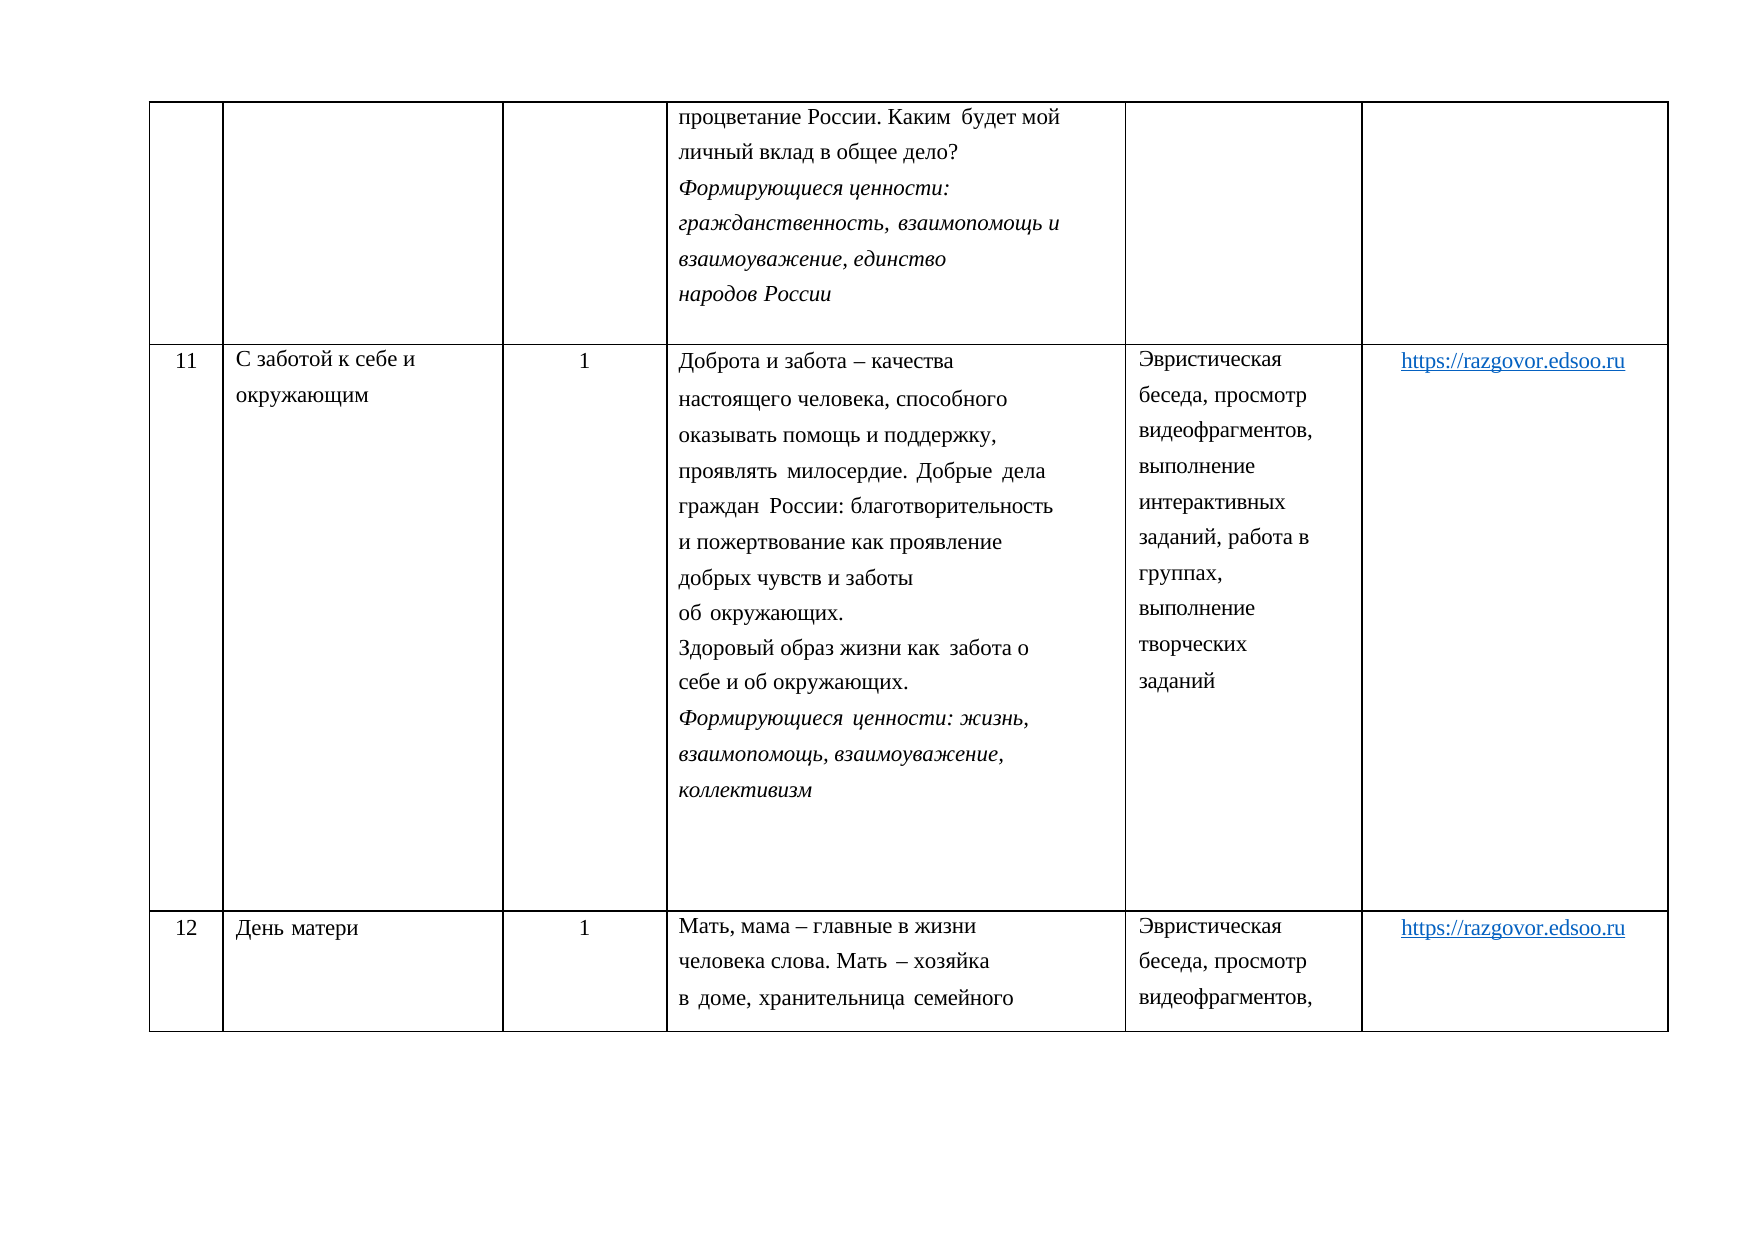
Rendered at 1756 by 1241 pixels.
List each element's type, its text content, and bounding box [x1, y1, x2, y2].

table_cell 1 [504, 912, 666, 1031]
table_header [150, 103, 222, 344]
table_cell Эвристическая беседа, просмотр видеофрагментов, [1126, 912, 1361, 1031]
table_cell Эвристическая беседа, просмотр видеофрагментов, выполнение интерактивных заданий, работа в группах, выполнение творческих заданий [1126, 345, 1361, 910]
table_cell 12 [150, 912, 222, 1031]
table_cell Доброта и забота – качества настоящего человека, способного оказывать помощь и поддержку, проявлять милосердие. Добрые дела граждан России: благотворительность и пожертвование как проявление добрых чувств и заботы об окружающих. Здоровый образ жизни как забота о себе и об окружающих. Формирующиеся ценности: жизнь, взаимопомощь, взаимоуважение, коллективизм [668, 345, 1125, 910]
table_header [504, 103, 666, 344]
table_header [224, 103, 502, 344]
table_cell С заботой к себе и окружающим [224, 345, 502, 910]
table_cell Мать, мама – главные в жизни человека слова. Мать – хозяйка в доме, хранительница семейного [668, 912, 1125, 1031]
table_header процветание России. Каким будет мой личный вклад в общее дело? Формирующиеся ценности: гражданственность, взаимопомощь и взаимоуважение, единство народов России [668, 103, 1125, 344]
table_cell 1 [504, 345, 666, 910]
table_cell https://razgovor.edsoo.ru [1363, 345, 1667, 910]
table_cell 11 [150, 345, 222, 910]
table_header [1363, 103, 1667, 344]
table_cell День матери [224, 912, 502, 1031]
table_header [1126, 103, 1361, 344]
table_cell https://razgovor.edsoo.ru [1363, 912, 1667, 1031]
